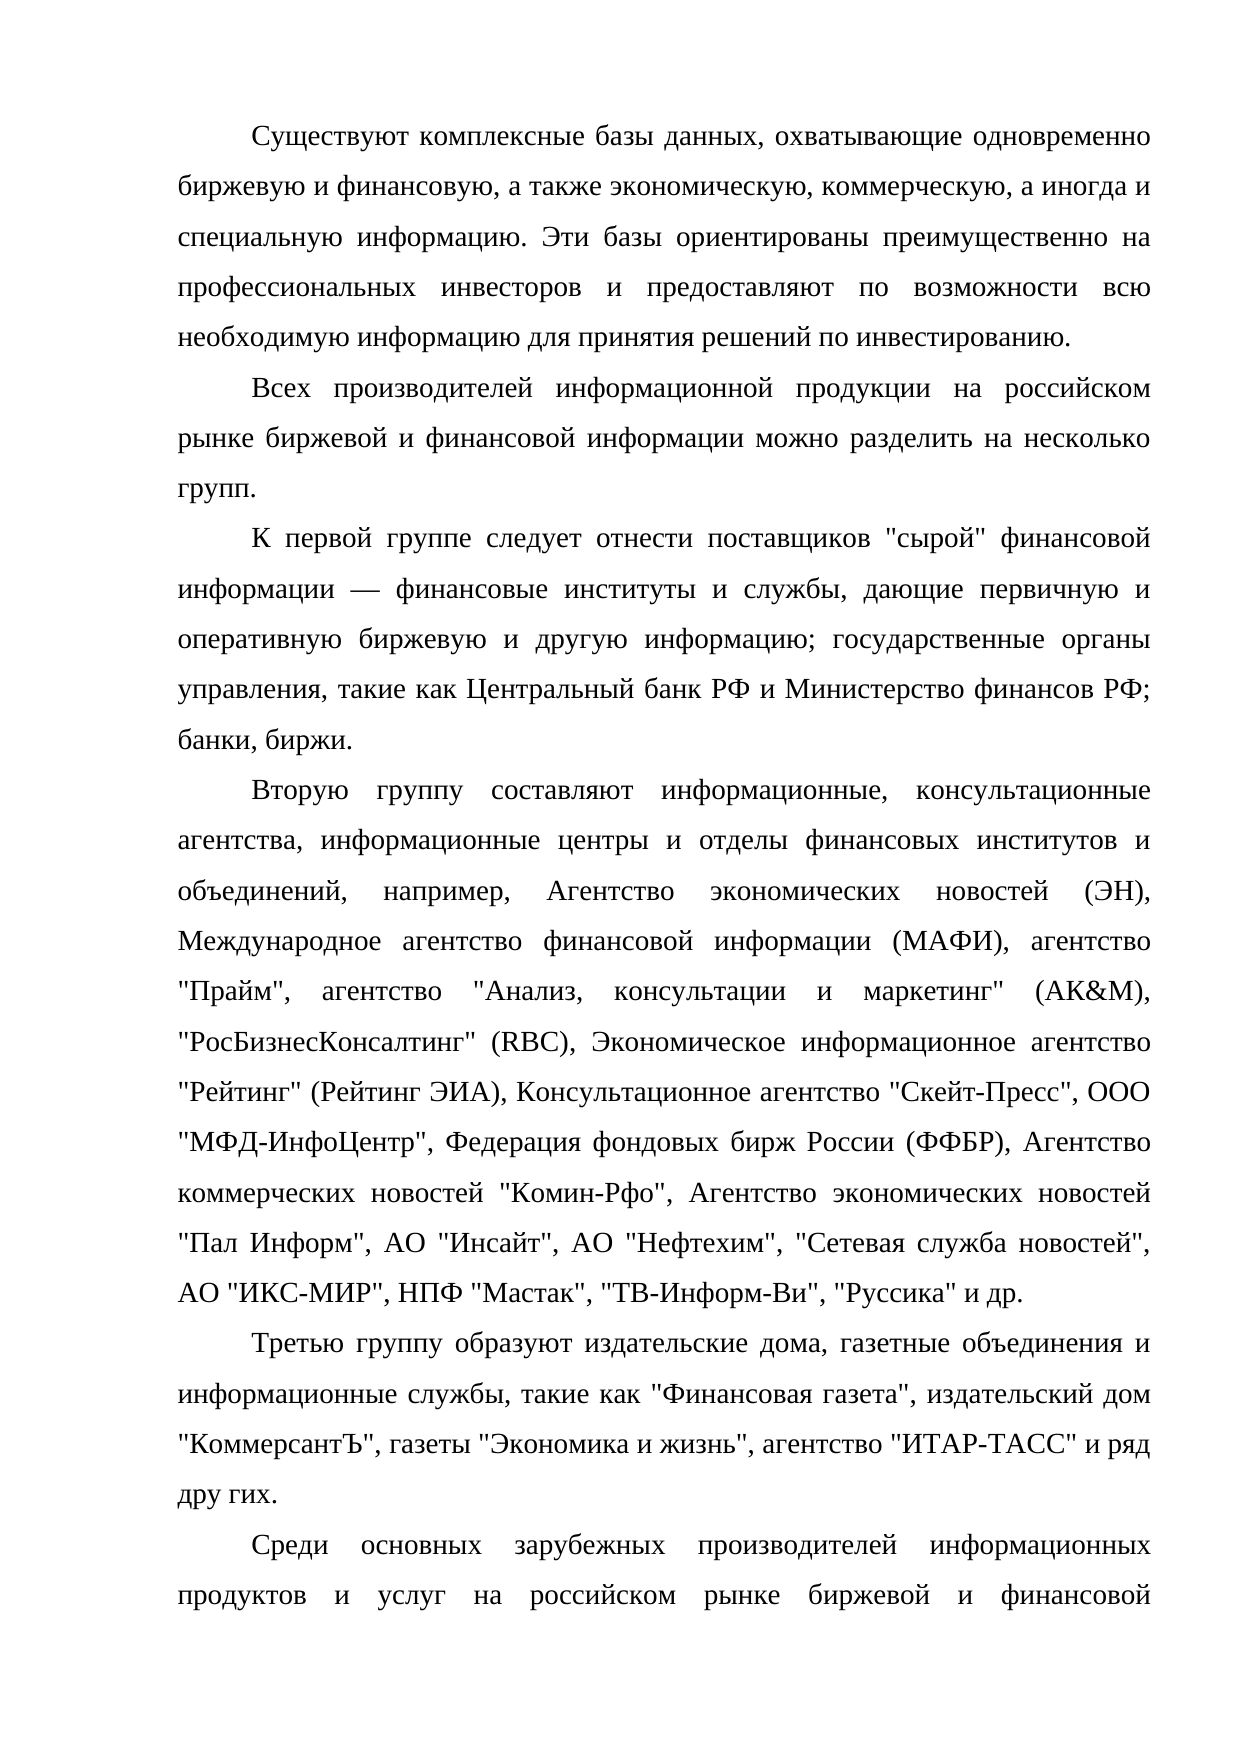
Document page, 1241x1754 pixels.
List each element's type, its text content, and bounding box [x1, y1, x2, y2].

text Всех производителей информационной продукции на российском рынке биржевой и финансовой информации можно разделить на несколько групп. [177, 370, 1152, 504]
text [177, 1527, 1152, 1611]
text Существуют комплексные базы данных, охватывающие одновременно биржевую и финансовую, а также экономическую, коммерческую, а иногда и специальную информацию. Эти базы ориентированы преимущественно на профессиональных инвесторов и предоставляют по возможности всю необходимую информацию для принятия решений по инвестированию. [177, 118, 1152, 353]
text Вторую группу составляют информационные, консультационные агентства, информационные центры и отделы финансовых институтов и объединений, например, Агентство экономических новостей (ЭН), Международное агентство финансовой информации (МАФИ), агентство "Прайм", агентство "Анализ, консультации и маркетинг" (АК&М), "РосБизнесКонсалтинг" (RBC), Экономическое информационное агентство "Рейтинг" (Рейтинг ЭИА), Консультационное агентство "Скейт-Пресс", ООО "МФД-ИнфоЦентр", Федерация фондовых бирж России (ФФБР), Агентство коммерческих новостей "Комин-Рфо", Агентство экономических новостей "Пал Информ", АО "Инсайт", АО "Нефтехим", "Сетевая служба новостей", АО "ИКС-МИР", НПФ "Мастак", "ТВ-Информ-Ви", "Руссика" и др. [177, 772, 1152, 1309]
text К первой группе следует отнести поставщиков "сырой" финансовой информации — финансовые институты и службы, дающие первичную и оперативную биржевую и другую информацию; государственные органы управления, такие как Центральный банк РФ и Министерство финансов РФ; банки, биржи. [177, 521, 1152, 755]
text Третью группу образуют издательские дома, газетные объединения и информационные службы, такие как "Финансовая газета", издательский дом "КоммерсантЪ", газеты "Экономика и жизнь", агентство "ИТАР-ТАСС" и ряд дру гих. [177, 1326, 1152, 1510]
